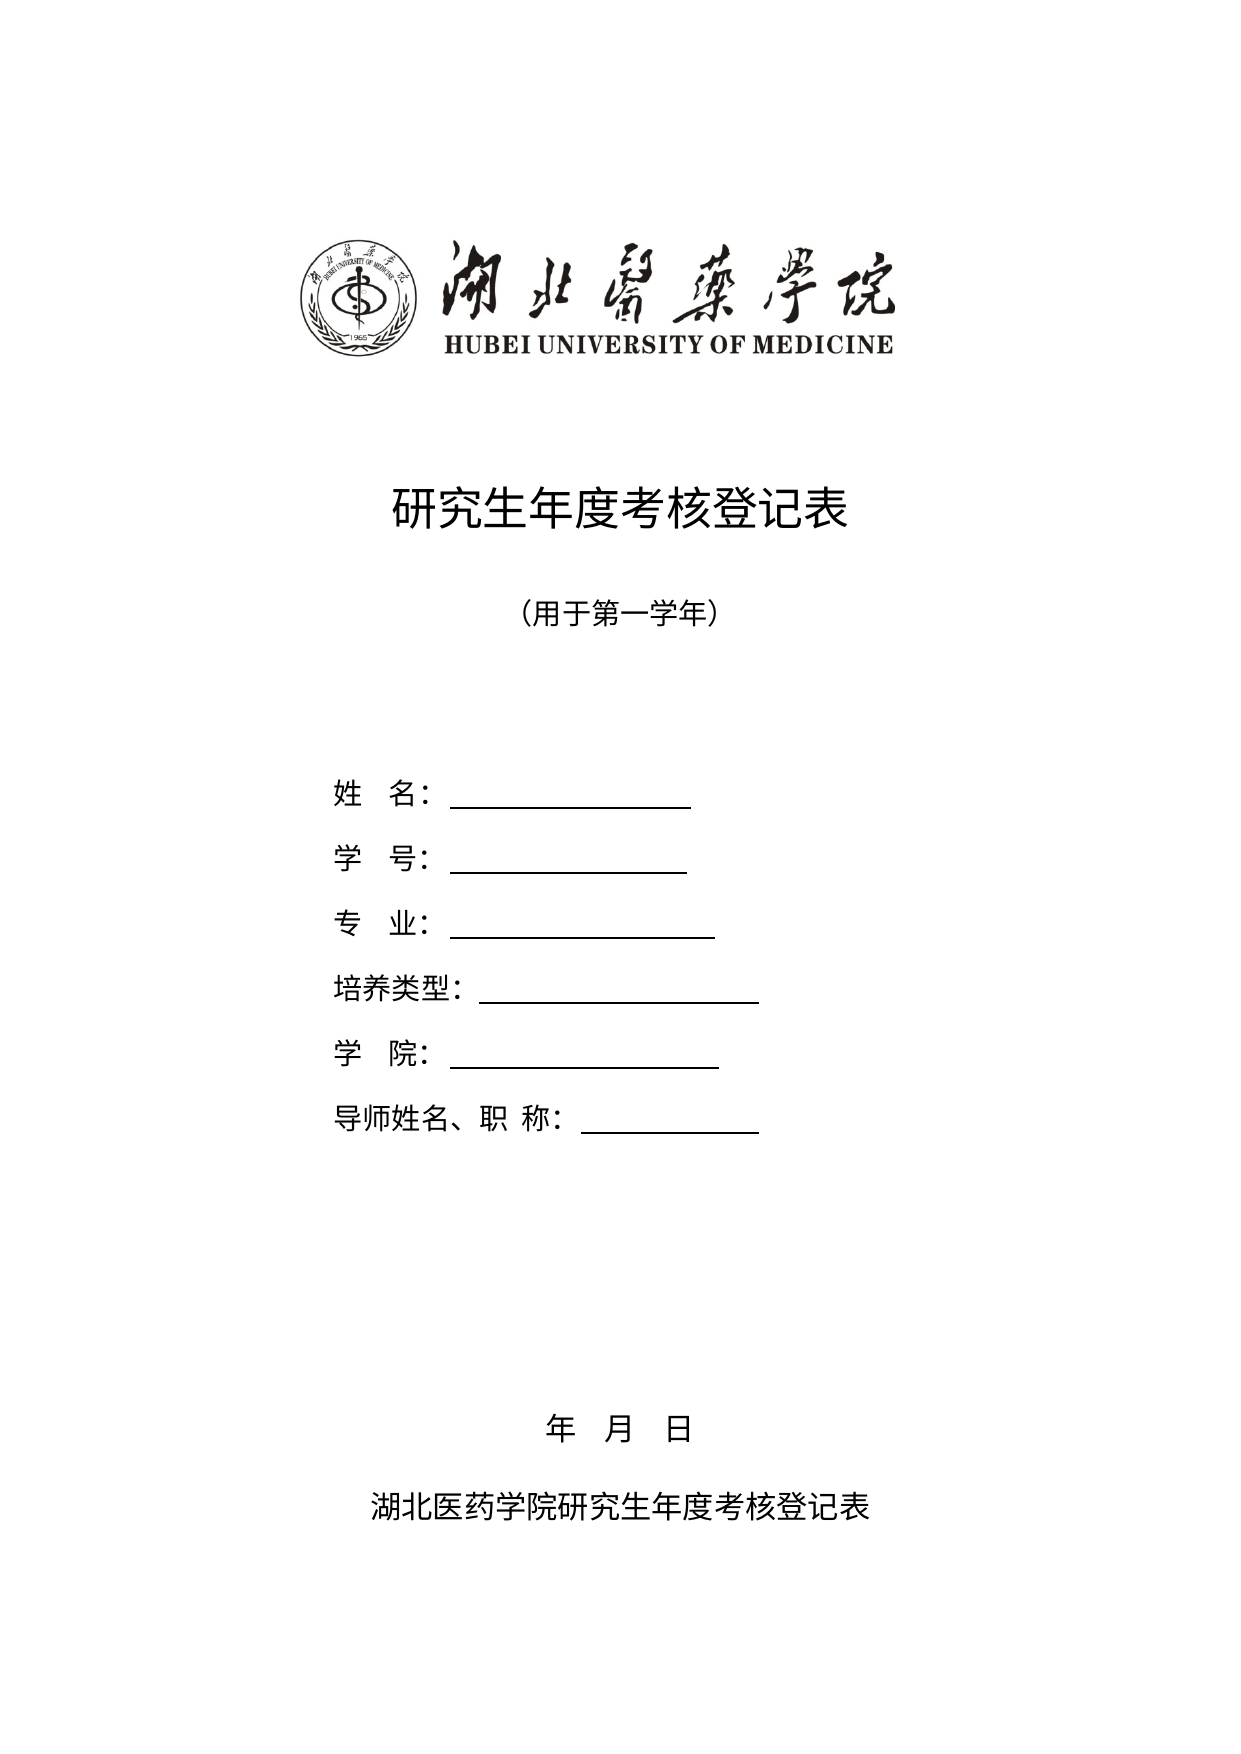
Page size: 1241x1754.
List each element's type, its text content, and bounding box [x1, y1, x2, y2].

text 导师姓名、职 称： [187, 1084, 1053, 1149]
picture [298, 238, 895, 358]
text 年 月 日 [187, 1394, 1053, 1459]
text （用于第一学年） [187, 579, 1053, 644]
text 姓 名： [187, 759, 1053, 824]
text 湖北医药学院研究生年度考核登记表 [187, 1472, 1053, 1537]
text 培养类型： [187, 954, 1053, 1019]
text 学 院： [187, 1019, 1053, 1084]
text 专 业： [187, 889, 1053, 954]
text 研究生年度考核登记表 [187, 457, 1053, 554]
text 学 号： [187, 824, 1053, 889]
